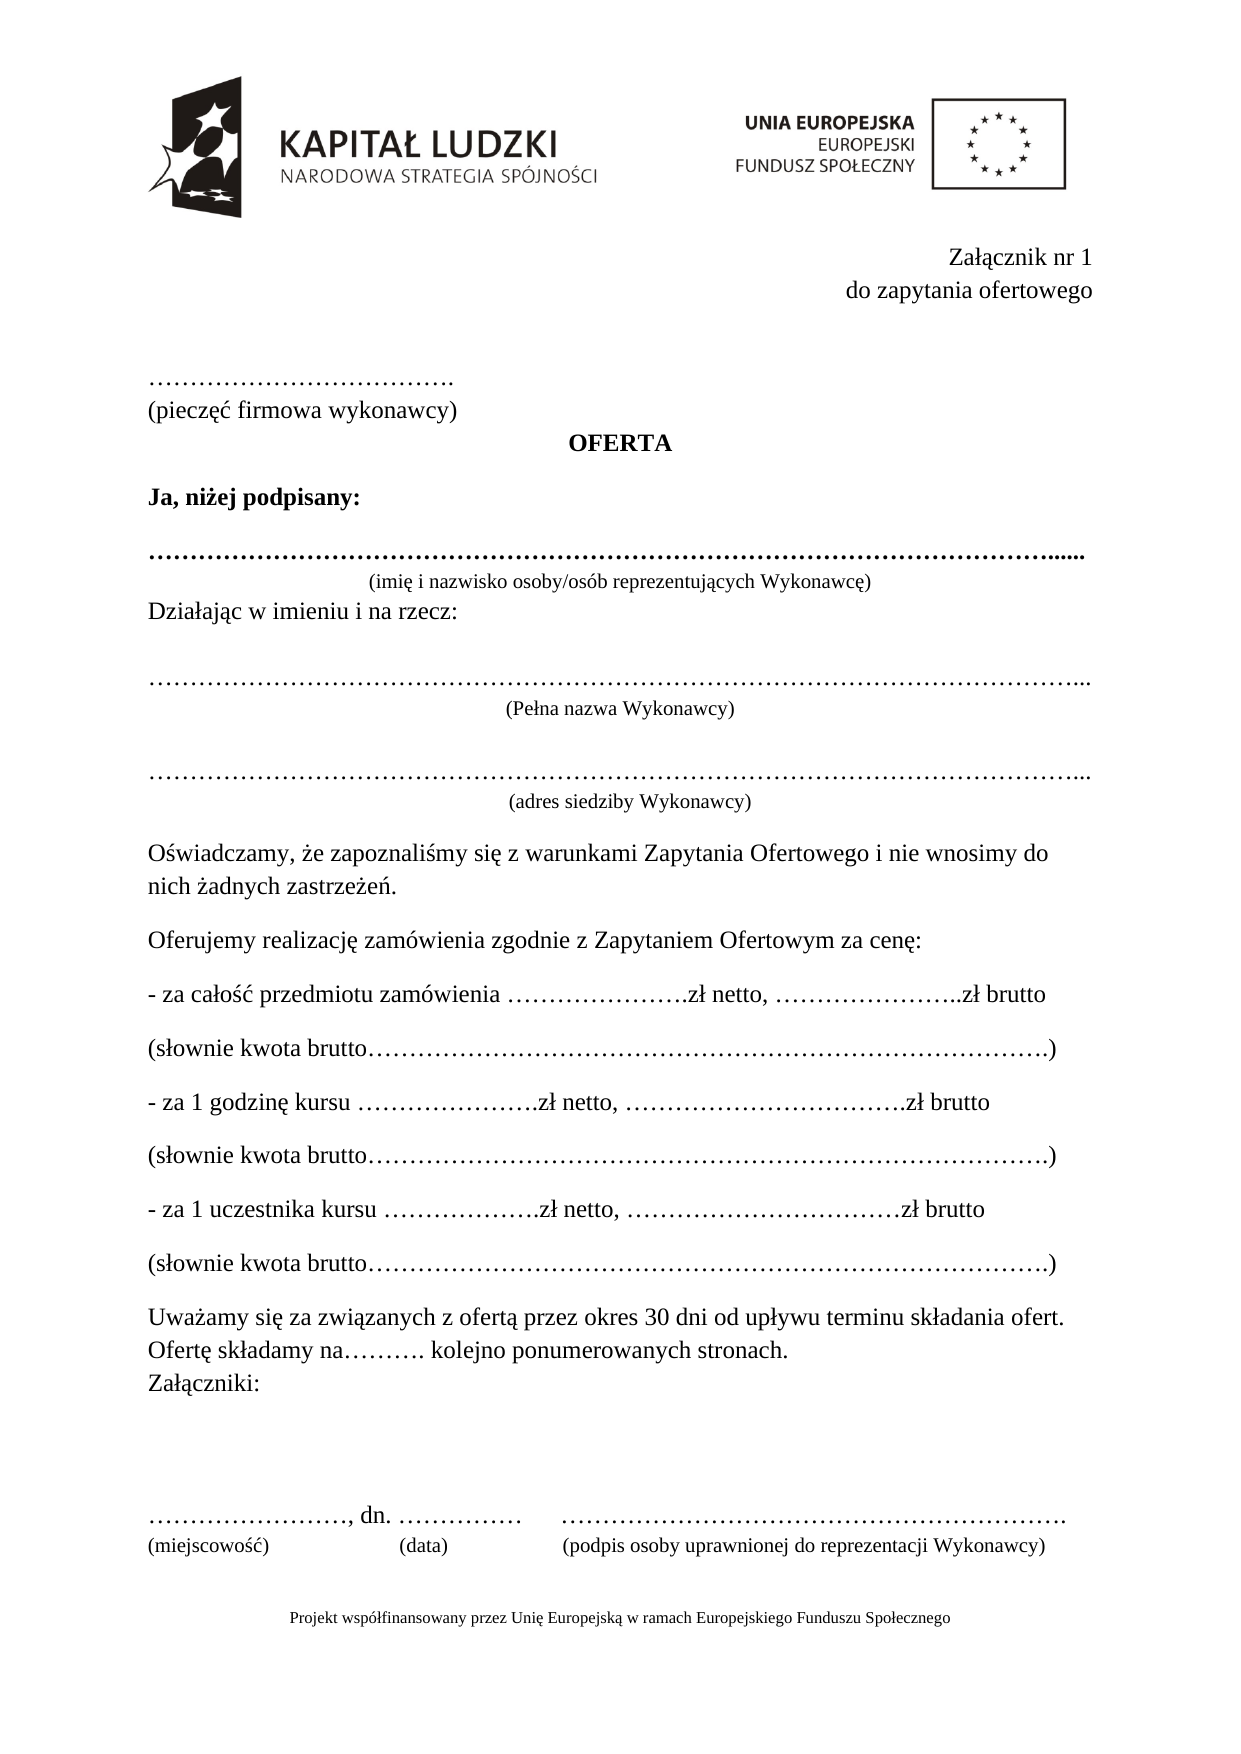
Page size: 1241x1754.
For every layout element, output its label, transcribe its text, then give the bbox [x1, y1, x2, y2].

text - za 1 godzinę kursu ………………….zł netto, …………………………….zł brutto [148, 1087, 1093, 1116]
text (pieczęć firmowa wykonawcy) [148, 395, 1093, 424]
text ……………………, dn. …………… ……………………………………………………. [148, 1500, 1093, 1529]
text Oświadczamy, że zapoznaliśmy się z warunkami Zapytania Ofertowego i nie wnosimy do nich żadnych zastrzeżeń. [148, 838, 1093, 900]
text Ja, niżej podpisany: [148, 482, 1093, 511]
text …………………………………………………………………………………………………... [148, 662, 1093, 691]
text Ofertę składamy na………. kolejno ponumerowanych stronach. [148, 1335, 1093, 1364]
text do zapytania ofertowego [148, 275, 1093, 304]
text ………………………………………………………………………………………………...... [148, 536, 1093, 564]
text - za całość przedmiotu zamówienia ………………….zł netto, …………………..zł brutto [148, 979, 1093, 1008]
text (imię i nazwisko osoby/osób reprezentujących Wykonawcę) [148, 569, 1093, 593]
text Oferujemy realizację zamówienia zgodnie z Zapytaniem Ofertowym za cenę: [148, 925, 1093, 954]
text Załączniki: [148, 1368, 1093, 1397]
text Działając w imieniu i na rzecz: [148, 596, 1093, 625]
text Uważamy się za związanych z ofertą przez okres 30 dni od upływu terminu składania ofert. [148, 1302, 1093, 1331]
text - za 1 uczestnika kursu ……………….zł netto, ……………………………zł brutto [148, 1194, 1093, 1223]
text (Pełna nazwa Wykonawcy) [148, 696, 1093, 719]
text (słownie kwota brutto……………………………………………………………………….) [148, 1248, 1093, 1277]
text ………………………………. [148, 362, 1093, 391]
text (miejscowość) (data) (podpis osoby uprawnionej do reprezentacji Wykonawcy) [148, 1533, 1093, 1557]
text (słownie kwota brutto……………………………………………………………………….) [148, 1033, 1093, 1062]
text …………………………………………………………………………………………………... [148, 756, 1093, 785]
text Załącznik nr 1 [148, 242, 1093, 271]
text OFERTA [148, 428, 1093, 457]
picture [147, 73, 1092, 218]
text (adres siedziby Wykonawcy) [148, 789, 1093, 813]
text (słownie kwota brutto……………………………………………………………………….) [148, 1141, 1093, 1169]
